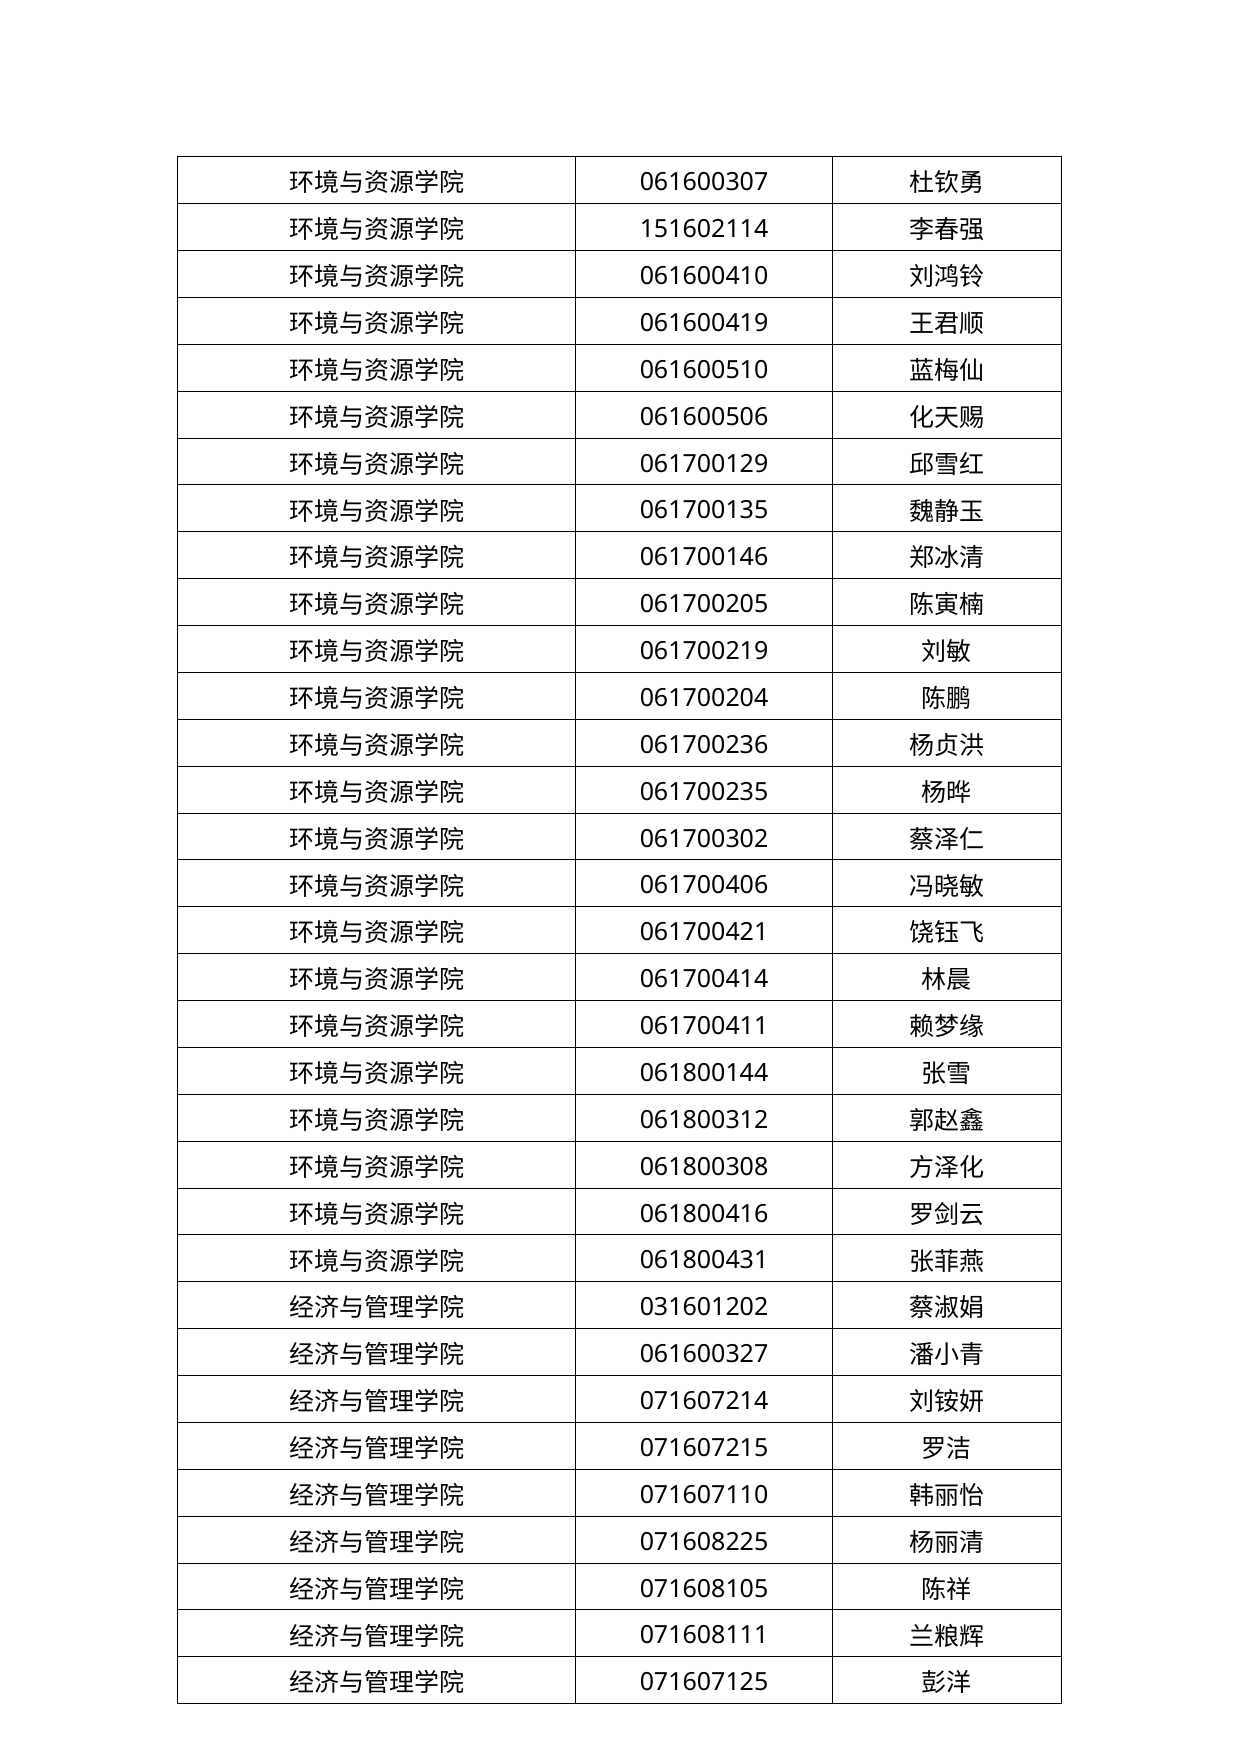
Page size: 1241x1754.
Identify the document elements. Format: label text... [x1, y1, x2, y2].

table_cell 061800312 [576, 1095, 832, 1141]
table_cell 061600506 [576, 392, 832, 437]
table_cell 李春强 [833, 204, 1061, 250]
table_cell 张菲燕 [833, 1235, 1061, 1281]
table_cell 经济与管理学院 [178, 1564, 575, 1609]
table_cell 环境与资源学院 [178, 345, 575, 391]
table_cell 环境与资源学院 [178, 1095, 575, 1141]
table_cell 韩丽怡 [833, 1470, 1061, 1516]
table_cell 赖梦缘 [833, 1001, 1061, 1047]
table_cell 环境与资源学院 [178, 439, 575, 484]
table_cell 061700411 [576, 1001, 832, 1047]
table_cell 方泽化 [833, 1142, 1061, 1187]
table_cell 环境与资源学院 [178, 907, 575, 953]
table_cell 陈寅楠 [833, 579, 1061, 625]
table_cell 化天赐 [833, 392, 1061, 437]
table_cell 071607125 [576, 1657, 832, 1703]
table_cell 经济与管理学院 [178, 1376, 575, 1422]
table_cell 061700135 [576, 485, 832, 531]
table_cell 071607110 [576, 1470, 832, 1516]
table_cell 061700236 [576, 720, 832, 766]
table_cell 潘小青 [833, 1329, 1061, 1375]
table_cell 环境与资源学院 [178, 767, 575, 812]
table_cell 061700129 [576, 439, 832, 484]
table_cell 魏静玉 [833, 485, 1061, 531]
table_cell 彭洋 [833, 1657, 1061, 1703]
table_cell 061700235 [576, 767, 832, 812]
table_cell 环境与资源学院 [178, 532, 575, 578]
table_cell 061700302 [576, 814, 832, 859]
table_cell 061800144 [576, 1048, 832, 1094]
table_cell 061800416 [576, 1189, 832, 1234]
table_cell 071608225 [576, 1517, 832, 1562]
table_cell 环境与资源学院 [178, 814, 575, 859]
table_cell 环境与资源学院 [178, 860, 575, 906]
table_cell 061600327 [576, 1329, 832, 1375]
table_cell 邱雪红 [833, 439, 1061, 484]
table_cell 061800308 [576, 1142, 832, 1187]
table_cell 061600510 [576, 345, 832, 391]
table_cell 刘铵妍 [833, 1376, 1061, 1422]
table_cell 经济与管理学院 [178, 1470, 575, 1516]
table_cell 061700204 [576, 673, 832, 719]
table_cell 061700205 [576, 579, 832, 625]
table_cell 张雪 [833, 1048, 1061, 1094]
table_cell 环境与资源学院 [178, 251, 575, 297]
table_cell 061700414 [576, 954, 832, 1000]
table_cell 兰粮辉 [833, 1610, 1061, 1656]
table_cell 蔡淑娟 [833, 1282, 1061, 1328]
table_cell 071608111 [576, 1610, 832, 1656]
table_cell 杨晔 [833, 767, 1061, 812]
table_cell 郑冰清 [833, 532, 1061, 578]
table_cell 经济与管理学院 [178, 1657, 575, 1703]
table_cell 环境与资源学院 [178, 1001, 575, 1047]
table_cell 061700406 [576, 860, 832, 906]
table_cell 刘敏 [833, 626, 1061, 672]
table_cell 环境与资源学院 [178, 157, 575, 203]
table_cell 061700421 [576, 907, 832, 953]
table_cell 经济与管理学院 [178, 1517, 575, 1562]
table_cell 冯晓敏 [833, 860, 1061, 906]
table_cell 经济与管理学院 [178, 1282, 575, 1328]
table_cell 杨贞洪 [833, 720, 1061, 766]
table_cell 经济与管理学院 [178, 1610, 575, 1656]
table_cell 环境与资源学院 [178, 579, 575, 625]
table_cell 林晨 [833, 954, 1061, 1000]
table_cell 环境与资源学院 [178, 720, 575, 766]
table_cell 031601202 [576, 1282, 832, 1328]
table_cell 环境与资源学院 [178, 204, 575, 250]
table_cell 环境与资源学院 [178, 1235, 575, 1281]
table_cell 环境与资源学院 [178, 392, 575, 437]
table_cell 罗洁 [833, 1423, 1061, 1469]
table_cell 经济与管理学院 [178, 1329, 575, 1375]
table_cell 饶钰飞 [833, 907, 1061, 953]
table_cell 环境与资源学院 [178, 485, 575, 531]
table_cell 环境与资源学院 [178, 673, 575, 719]
table_cell 061600307 [576, 157, 832, 203]
table_cell 061800431 [576, 1235, 832, 1281]
table_cell 刘鸿铃 [833, 251, 1061, 297]
table_cell 蓝梅仙 [833, 345, 1061, 391]
table_cell 061700219 [576, 626, 832, 672]
table_cell 071607215 [576, 1423, 832, 1469]
table_cell 杨丽清 [833, 1517, 1061, 1562]
table_cell 郭赵鑫 [833, 1095, 1061, 1141]
table_cell 罗剑云 [833, 1189, 1061, 1234]
table_cell 环境与资源学院 [178, 1048, 575, 1094]
table_cell 071608105 [576, 1564, 832, 1609]
table_cell 环境与资源学院 [178, 298, 575, 344]
table_cell 061700146 [576, 532, 832, 578]
table_cell 陈鹏 [833, 673, 1061, 719]
table_cell 王君顺 [833, 298, 1061, 344]
table_cell 经济与管理学院 [178, 1423, 575, 1469]
table_cell 071607214 [576, 1376, 832, 1422]
table_cell 061600419 [576, 298, 832, 344]
table_cell 环境与资源学院 [178, 1142, 575, 1187]
table_cell 环境与资源学院 [178, 954, 575, 1000]
table_cell 杜钦勇 [833, 157, 1061, 203]
table_cell 陈祥 [833, 1564, 1061, 1609]
table_cell 061600410 [576, 251, 832, 297]
table_cell 蔡泽仁 [833, 814, 1061, 859]
table_cell 环境与资源学院 [178, 626, 575, 672]
table_cell 环境与资源学院 [178, 1189, 575, 1234]
table_cell 151602114 [576, 204, 832, 250]
